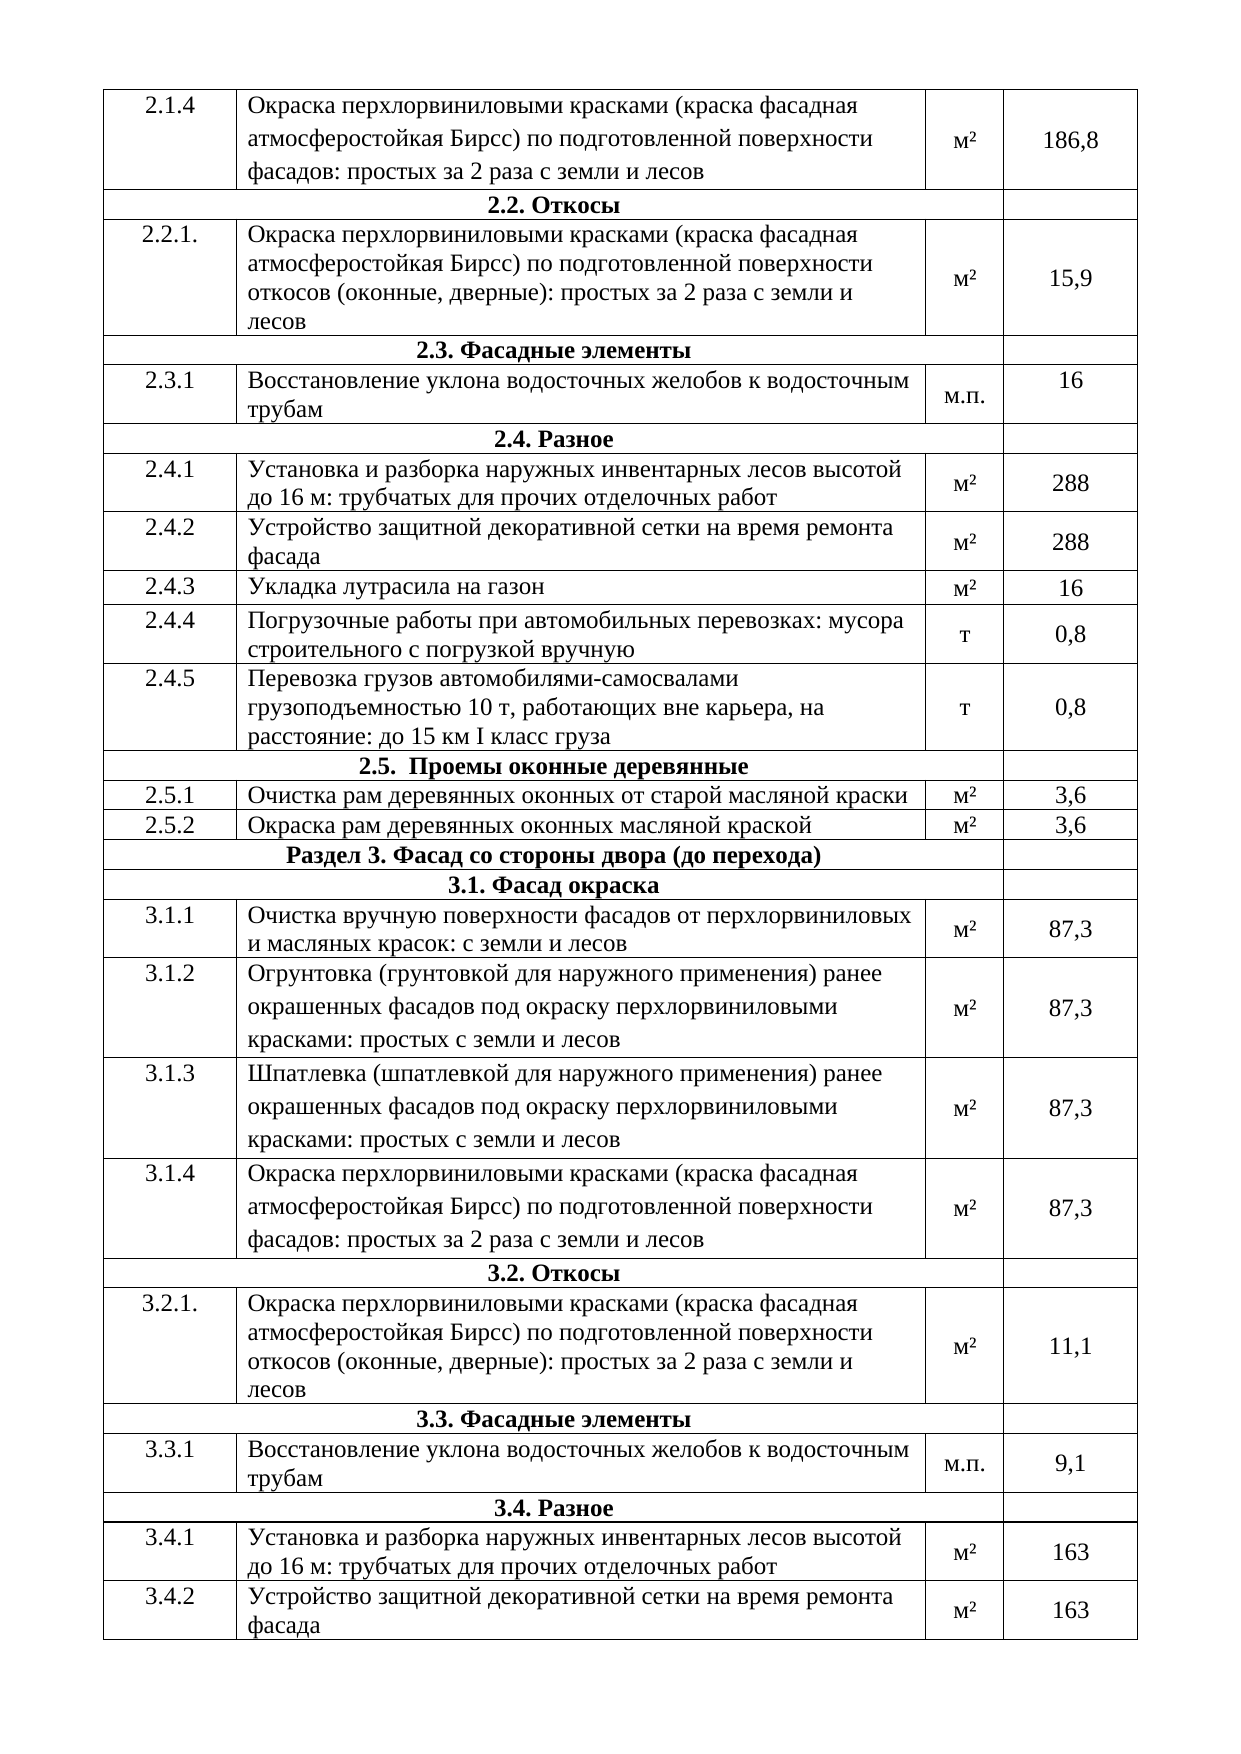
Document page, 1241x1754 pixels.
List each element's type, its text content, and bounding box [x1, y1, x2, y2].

table_cell м.п. [926, 365, 1003, 423]
table_cell Окраска перхлорвиниловыми красками (краска фасадная атмосферостойкая Бирсс) по подготовленной поверхности фасадов: простых за 2 раза с земли и лесов [237, 1159, 925, 1257]
table_cell 3.1.4 [104, 1159, 236, 1257]
table_cell Шпатлевка (шпатлевкой для наружного применения) ранее окрашенных фасадов под окраску перхлорвиниловыми красками: простых с земли и лесов [237, 1058, 925, 1157]
table_cell Установка и разборка наружных инвентарных лесов высотой до 16 м: трубчатых для прочих отделочных работ [237, 1523, 925, 1580]
table_cell 87,3 [1004, 1159, 1137, 1257]
table_cell Укладка лутрасила на газон [237, 571, 925, 604]
table_cell 3,6 [1004, 810, 1137, 839]
table_cell 87,3 [1004, 900, 1137, 957]
table_cell м² [926, 90, 1003, 189]
table_cell 3.2. Откосы [104, 1259, 1003, 1287]
table_cell 2.5.2 [104, 810, 236, 839]
table_cell 3.3. Фасадные элементы [104, 1404, 1003, 1433]
table_cell 3.4.2 [104, 1581, 236, 1638]
table_cell 2.2.1. [104, 220, 236, 334]
table_cell 0,8 [1004, 605, 1137, 662]
table_cell Окраска рам деревянных оконных масляной краской [237, 810, 925, 839]
table_cell [1004, 336, 1137, 364]
table_cell 2.4.4 [104, 605, 236, 662]
table_cell [1004, 840, 1137, 869]
table_cell 2.4.1 [104, 454, 236, 511]
table_cell Перевозка грузов автомобилями-самосвалами грузоподъемностью 10 т, работающих вне карьера, на расстояние: до 15 км I класс груза [237, 664, 925, 750]
table_cell Погрузочные работы при автомобильных перевозках: мусора строительного с погрузкой вручную [237, 605, 925, 662]
table_cell т [926, 605, 1003, 662]
table_cell 163 [1004, 1523, 1137, 1580]
table_cell м² [926, 1523, 1003, 1580]
table_cell м² [926, 571, 1003, 604]
table_cell 3.1. Фасад окраска [104, 870, 1003, 899]
table_cell м² [926, 1288, 1003, 1403]
table_cell Устройство защитной декоративной сетки на время ремонта фасада [237, 512, 925, 570]
table_cell 2.4. Разное [104, 424, 1003, 453]
table_cell м.п. [926, 1434, 1003, 1492]
table_cell 3.2.1. [104, 1288, 236, 1403]
table_cell Окраска перхлорвиниловыми красками (краска фасадная атмосферостойкая Бирсс) по подготовленной поверхности откосов (оконные, дверные): простых за 2 раза с земли и лесов [237, 220, 925, 334]
table_cell 3,6 [1004, 781, 1137, 809]
table_cell 3.1.3 [104, 1058, 236, 1157]
table_cell т [926, 664, 1003, 750]
table_cell Очистка вручную поверхности фасадов от перхлорвиниловых и масляных красок: с земли и лесов [237, 900, 925, 957]
table_cell 2.4.3 [104, 571, 236, 604]
table_cell Устройство защитной декоративной сетки на время ремонта фасада [237, 1581, 925, 1638]
table_cell 16 [1004, 571, 1137, 604]
table_cell 2.5. Проемы оконные деревянные [104, 751, 1003, 779]
table_cell 2.4.2 [104, 512, 236, 570]
table_cell 3.4. Разное [104, 1493, 1003, 1521]
table_cell Восстановление уклона водосточных желобов к водосточным трубам [237, 1434, 925, 1492]
table_cell [1004, 190, 1137, 218]
table_cell 2.5.1 [104, 781, 236, 809]
table_cell 9,1 [1004, 1434, 1137, 1492]
table_cell 288 [1004, 454, 1137, 511]
table_cell 16 [1004, 365, 1137, 423]
table_cell Окраска перхлорвиниловыми красками (краска фасадная атмосферостойкая Бирсс) по подготовленной поверхности фасадов: простых за 2 раза с земли и лесов [237, 90, 925, 189]
table_cell м² [926, 781, 1003, 809]
table_cell 2.2. Откосы [104, 190, 1003, 218]
table_cell м² [926, 220, 1003, 334]
table_cell 2.3.1 [104, 365, 236, 423]
table_cell 87,3 [1004, 958, 1137, 1057]
table_cell Восстановление уклона водосточных желобов к водосточным трубам [237, 365, 925, 423]
table_cell [1004, 751, 1137, 779]
table_cell 3.1.2 [104, 958, 236, 1057]
table_cell 186,8 [1004, 90, 1137, 189]
table_cell 3.1.1 [104, 900, 236, 957]
table_cell [1004, 1493, 1137, 1521]
table_cell 3.4.1 [104, 1523, 236, 1580]
table_cell 2.4.5 [104, 664, 236, 750]
table_cell 11,1 [1004, 1288, 1137, 1403]
table_cell м² [926, 454, 1003, 511]
table_cell 2.3. Фасадные элементы [104, 336, 1003, 364]
table_cell 15,9 [1004, 220, 1137, 334]
table_cell Огрунтовка (грунтовкой для наружного применения) ранее окрашенных фасадов под окраску перхлорвиниловыми красками: простых с земли и лесов [237, 958, 925, 1057]
table_cell Очистка рам деревянных оконных от старой масляной краски [237, 781, 925, 809]
table_cell [1004, 424, 1137, 453]
table_cell м² [926, 958, 1003, 1057]
table_cell м² [926, 1581, 1003, 1638]
table_cell м² [926, 810, 1003, 839]
table_cell м² [926, 1058, 1003, 1157]
table_cell [1004, 1259, 1137, 1287]
table_cell 163 [1004, 1581, 1137, 1638]
table_cell Раздел 3. Фасад со стороны двора (до перехода) [104, 840, 1003, 869]
table_cell 2.1.4 [104, 90, 236, 189]
table_cell 87,3 [1004, 1058, 1137, 1157]
table_cell [1004, 870, 1137, 899]
table_cell м² [926, 1159, 1003, 1257]
table_cell Окраска перхлорвиниловыми красками (краска фасадная атмосферостойкая Бирсс) по подготовленной поверхности откосов (оконные, дверные): простых за 2 раза с земли и лесов [237, 1288, 925, 1403]
table_cell 0,8 [1004, 664, 1137, 750]
table_cell 3.3.1 [104, 1434, 236, 1492]
table_cell Установка и разборка наружных инвентарных лесов высотой до 16 м: трубчатых для прочих отделочных работ [237, 454, 925, 511]
table_cell [1004, 1404, 1137, 1433]
table_cell м² [926, 512, 1003, 570]
table_cell м² [926, 900, 1003, 957]
table_cell 288 [1004, 512, 1137, 570]
